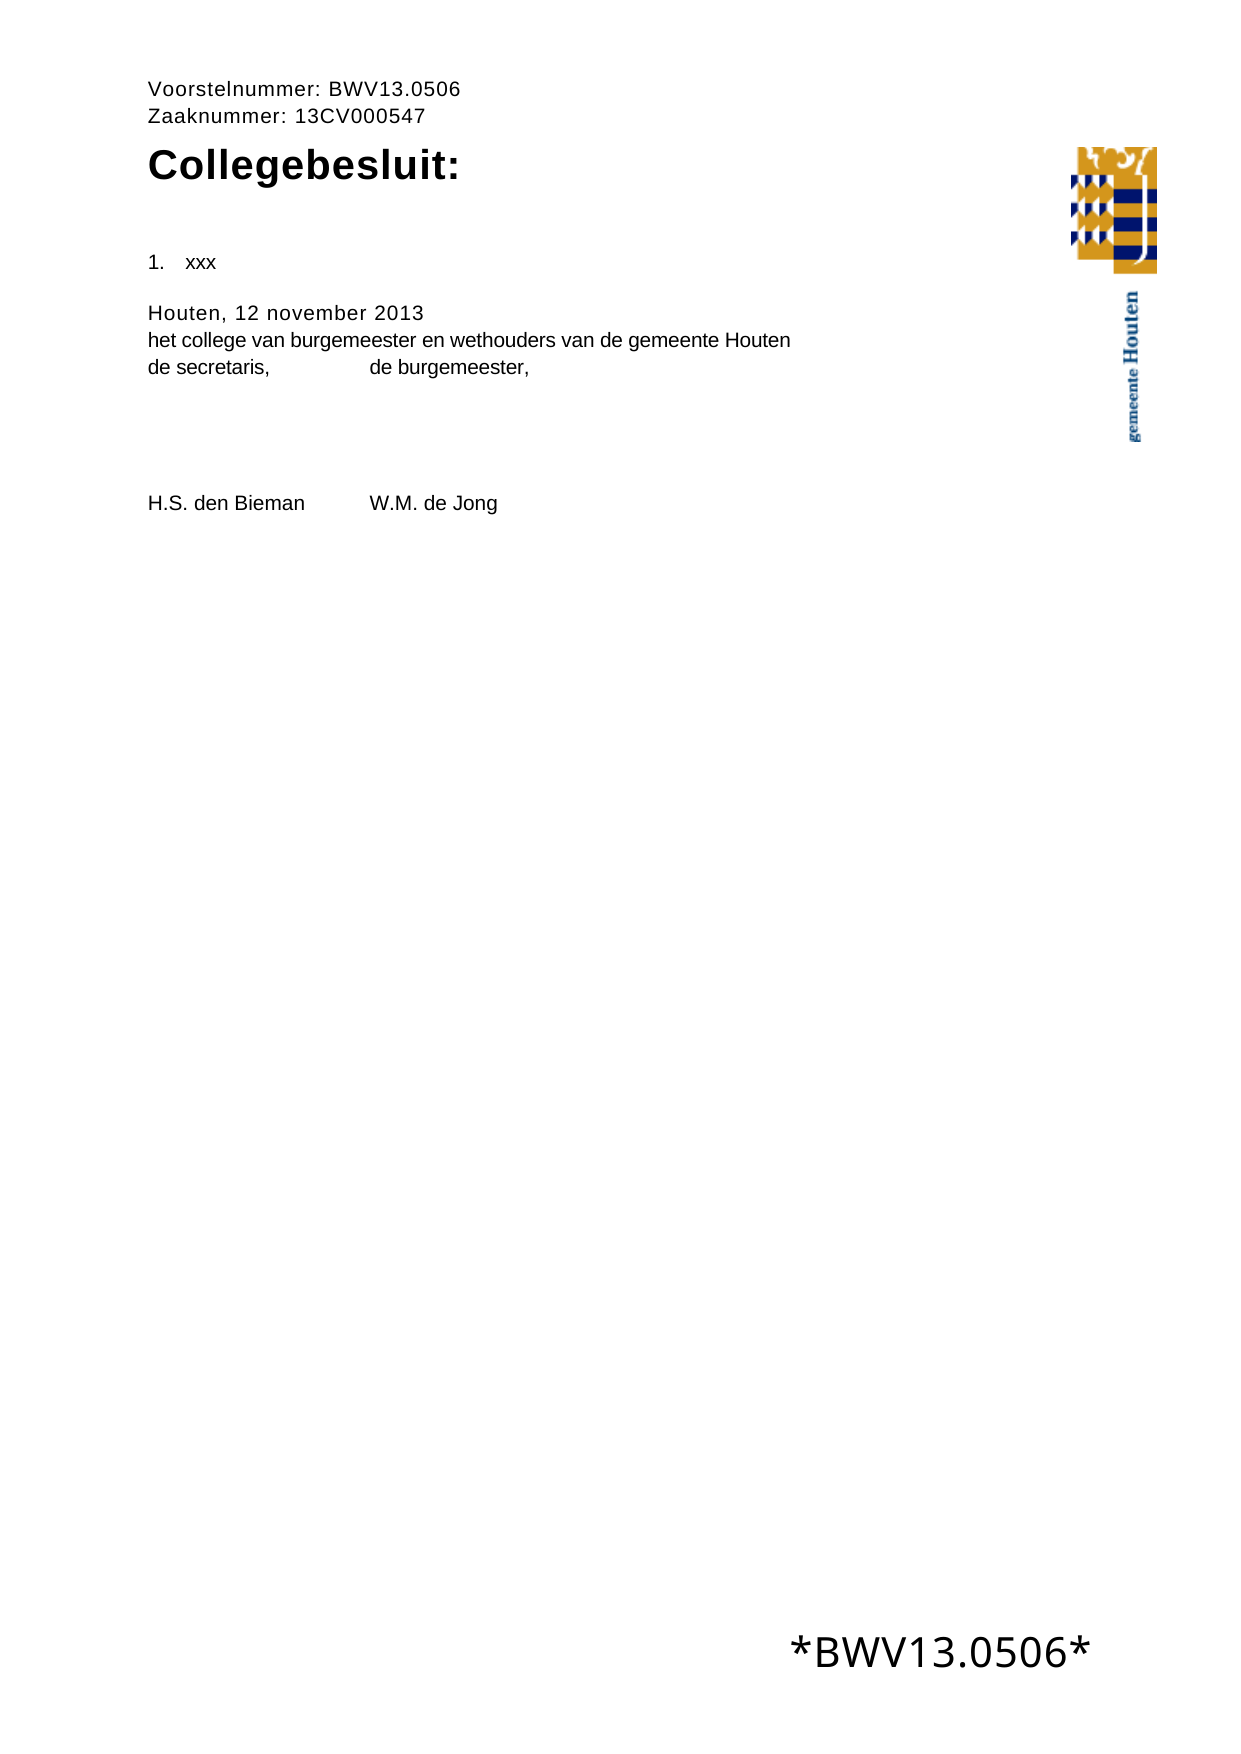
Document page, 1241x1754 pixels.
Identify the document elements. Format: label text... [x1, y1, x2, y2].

text Houten, 12 november 2013 [148, 298, 1071, 325]
subtitle Collegebesluit: [148, 141, 1092, 188]
list xxx [148, 250, 1071, 274]
text H.S. den Bieman W.M. de Jong [148, 487, 1092, 514]
picture [1071, 147, 1157, 442]
text de secretaris, de burgemeester, [148, 352, 1071, 406]
text het college van burgemeester en wethouders van de gemeente Houten [148, 325, 1071, 352]
